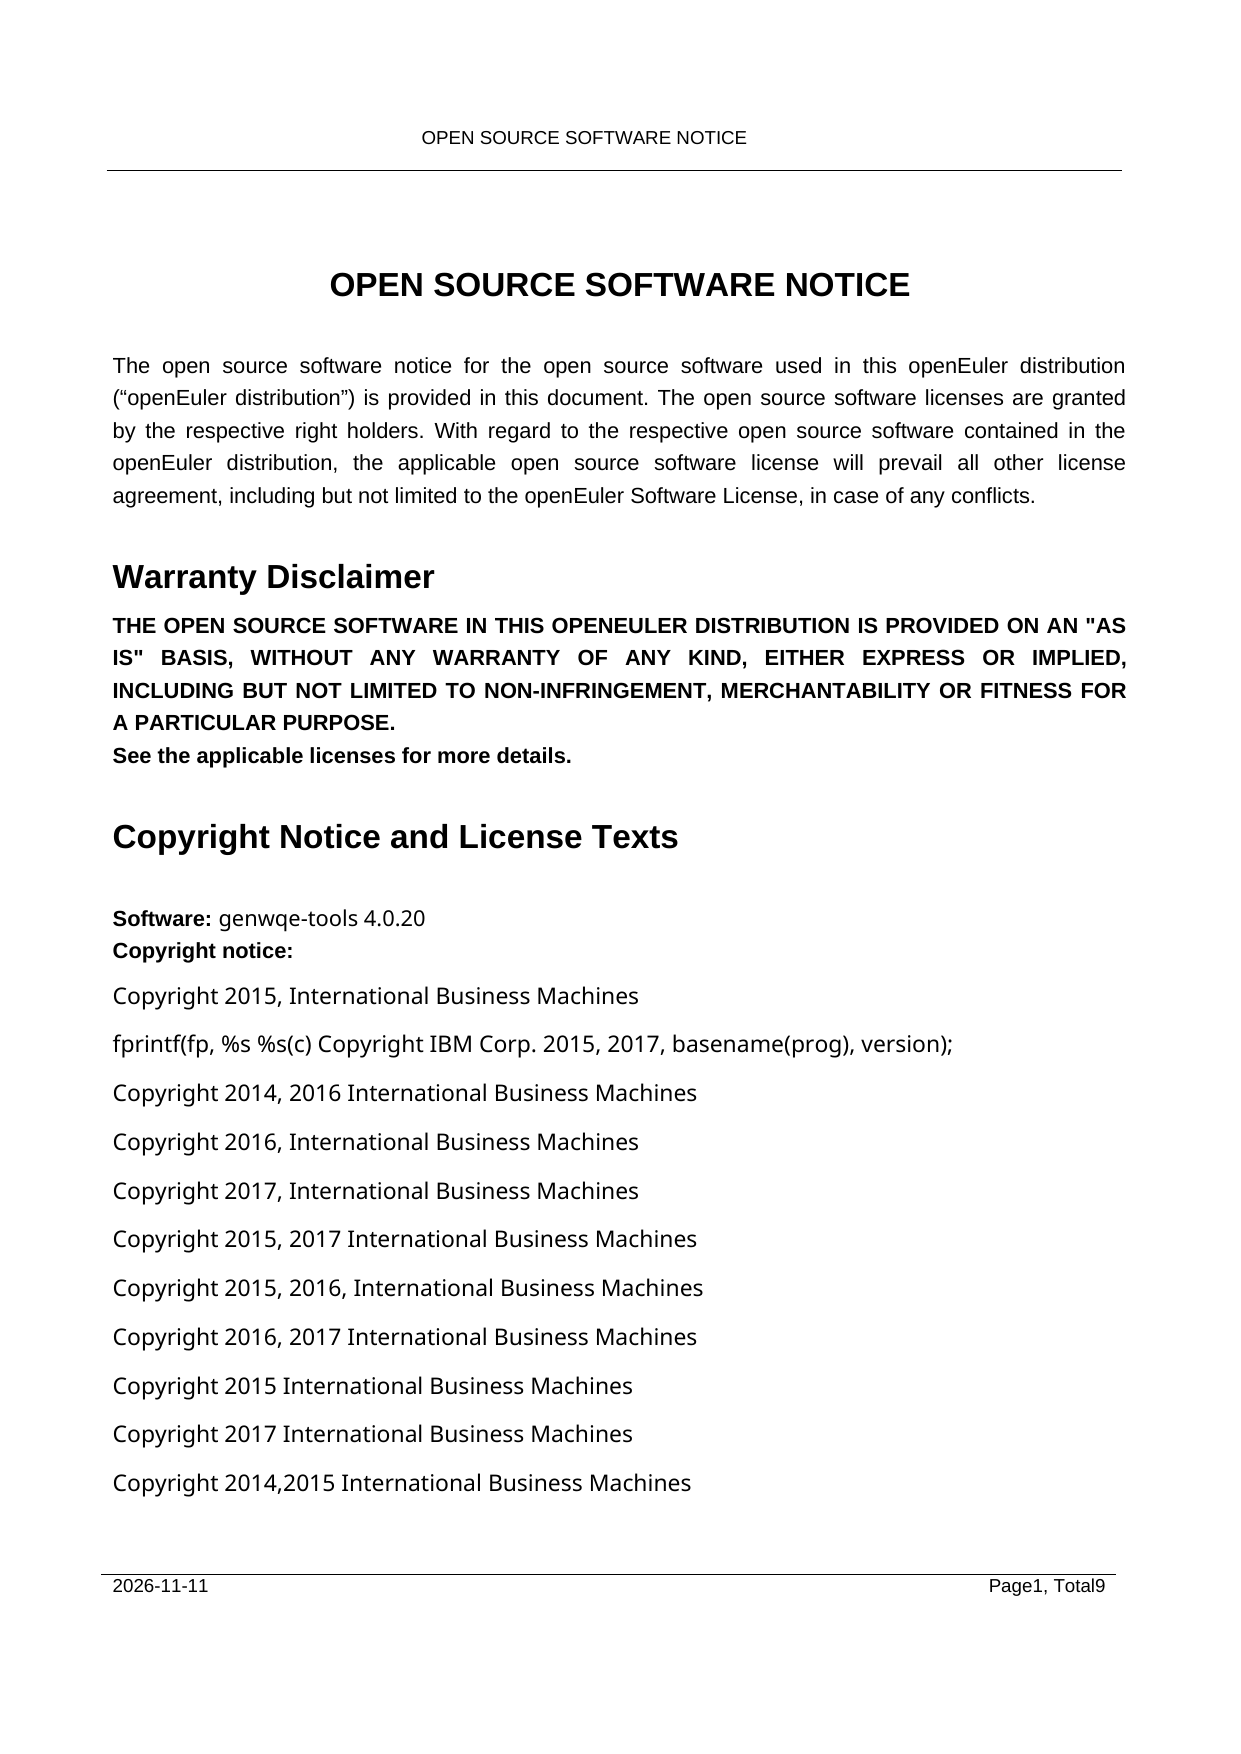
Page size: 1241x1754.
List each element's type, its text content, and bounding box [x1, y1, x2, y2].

text THE OPEN SOURCE SOFTWARE IN THIS OPENEULER DISTRIBUTION IS PROVIDED ON AN "AS IS" BASIS, WITHOUT ANY WARRANTY OF ANY KIND, EITHER EXPRESS OR IMPLIED, INCLUDING BUT NOT LIMITED TO NON-INFRINGEMENT, MERCHANTABILITY OR FITNESS FOR A PARTICULAR PURPOSE. See the applicable licenses for more details. [112, 609, 1128, 771]
text Copyright Notice and License Texts [112, 804, 1128, 869]
text Warranty Disclaimer [112, 544, 1128, 609]
text Copyright notice: [112, 934, 1128, 966]
text Software: genwqe-tools 4.0.20 [112, 901, 1128, 934]
text Copyright 2015, International Business Machines fprintf(fp, %s %s(c) Copyright IBM Corp. 2015, 2017, basename(prog), version); Copyright 2014, 2016 International Business Machines Copyright 2016, International Business Machines Copyright 2017, International Business Machines Copyright 2015, 2017 International Business Machines Copyright 2015, 2016, International Business Machines Copyright 2016, 2017 International Business Machines Copyright 2015 International Business Machines Copyright 2017 International Business Machines Copyright 2014,2015 International Business Machines [112, 979, 1128, 1548]
text The open source software notice for the open source software used in this openEuler distribution (“openEuler distribution”) is provided in this document. The open source software licenses are granted by the respective right holders. With regard to the respective open source software contained in the openEuler distribution, the applicable open source software license will prevail all other license agreement, including but not limited to the openEuler Software License, in case of any conflicts. [112, 349, 1128, 511]
text OPEN SOURCE SOFTWARE NOTICE [112, 251, 1128, 316]
